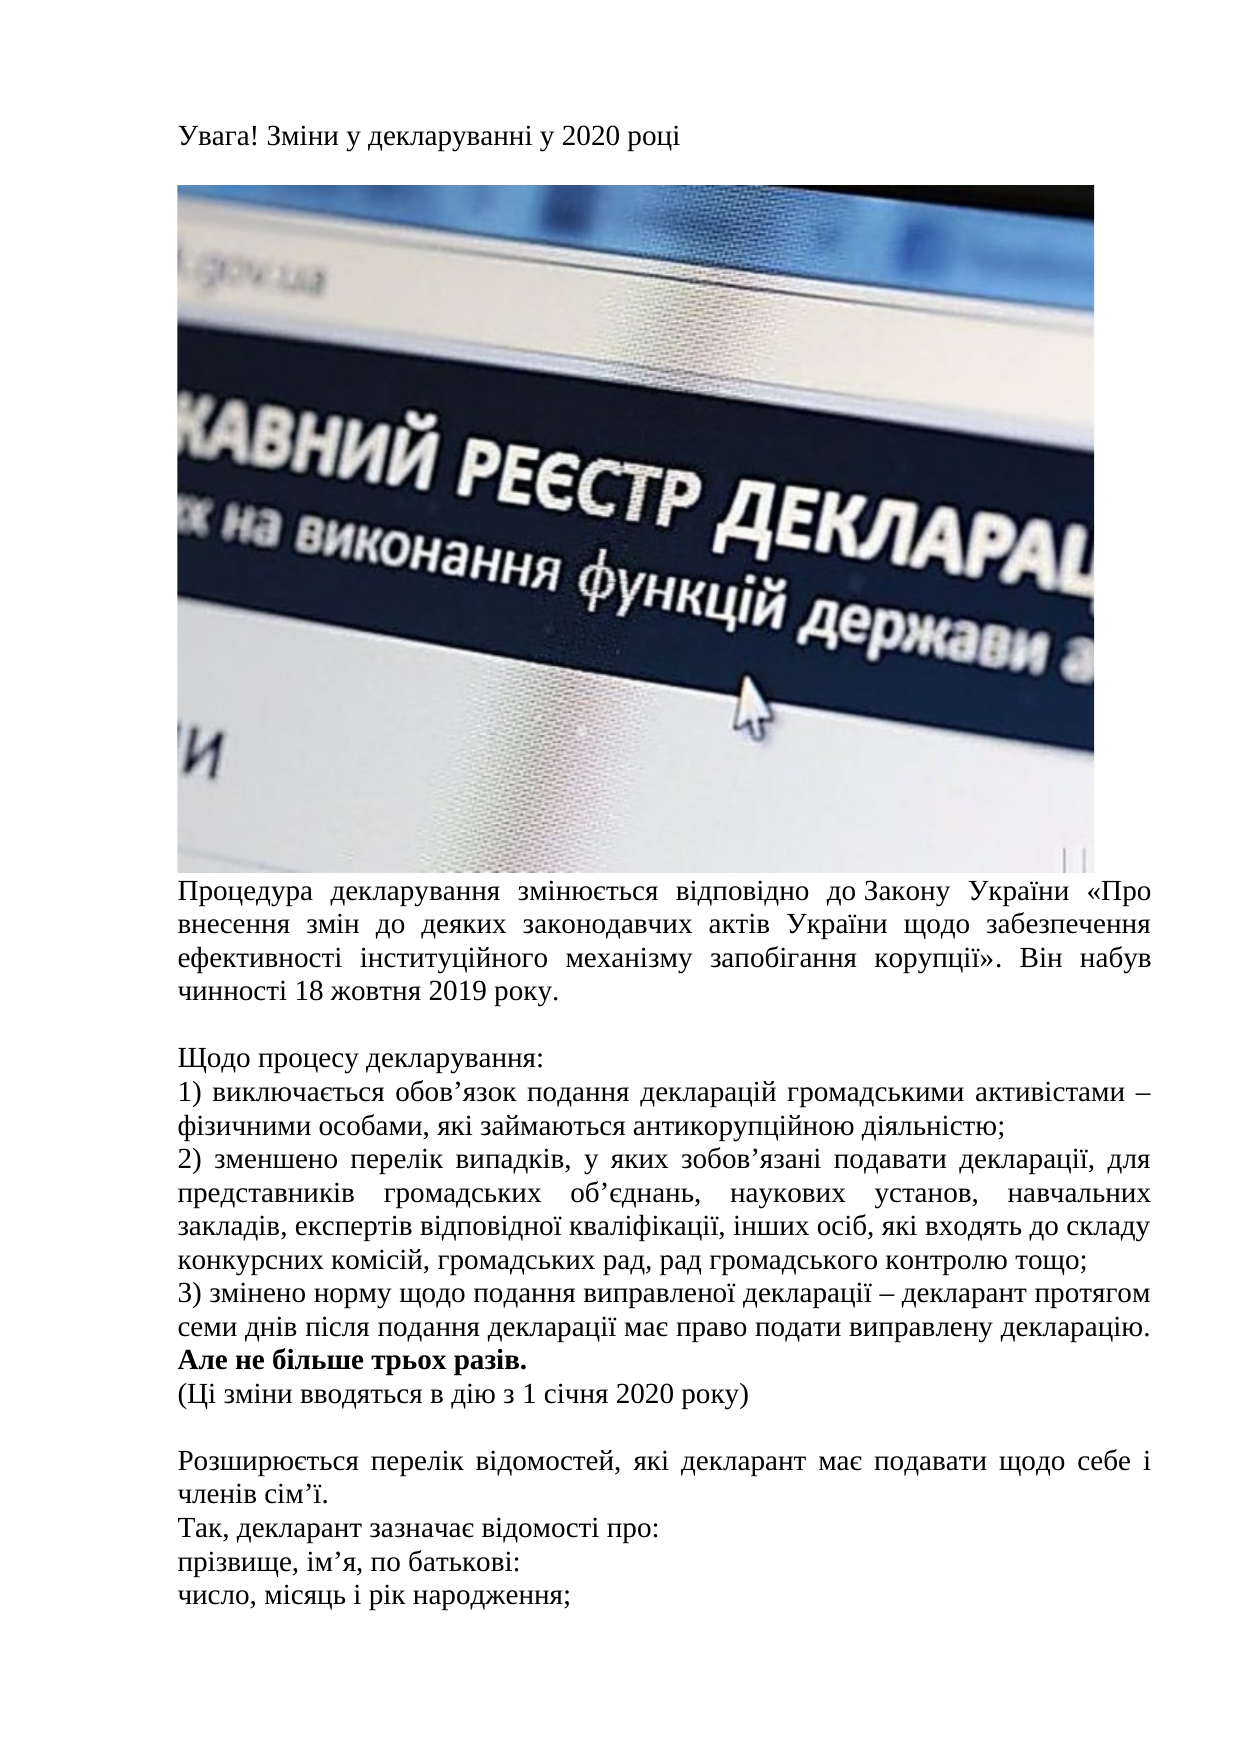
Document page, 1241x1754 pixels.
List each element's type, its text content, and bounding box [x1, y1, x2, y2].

text Процедура декларування змінюється відповідно до Закону України «Про внесення змін до деяких законодавчих актів України щодо забезпечення ефективності інституційного механізму запобігання корупції». Він набув чинності 18 жовтня 2019 року. [177, 873, 1152, 1007]
text число, місяць і рік народження; [177, 1577, 1152, 1611]
text Так, декларант зазначає відомості про: [177, 1510, 1152, 1544]
text 2) зменшено перелік випадків, у яких зобов’язані подавати декларації, для представників громадських об’єднань, наукових установ, навчальних закладів, експертів відповідної кваліфікації, інших осіб, які входять до складу конкурсних комісій, громадських рад, рад громадського контролю тощо; [177, 1141, 1152, 1275]
text Увага! Зміни у декларуванні у 2020 році [177, 118, 1152, 152]
text Щодо процесу декларування: [177, 1041, 1152, 1074]
text Розширюється перелік відомостей, які декларант має подавати щодо себе і членів сім’ї. [177, 1443, 1152, 1510]
text 1) виключається обов’язок подання декларацій громадськими активістами – фізичними особами, які займаються антикорупційною діяльністю; [177, 1074, 1152, 1141]
text прізвище, ім’я, по батькові: [177, 1544, 1152, 1577]
text 3) змінено норму щодо подання виправленої декларації – декларант протягом семи днів після подання декларації має право подати виправлену декларацію. Але не більше трьох разів. [177, 1275, 1152, 1376]
picture [177, 185, 1095, 873]
text (Ці зміни вводяться в дію з 1 січня 2020 року) [177, 1376, 1152, 1409]
